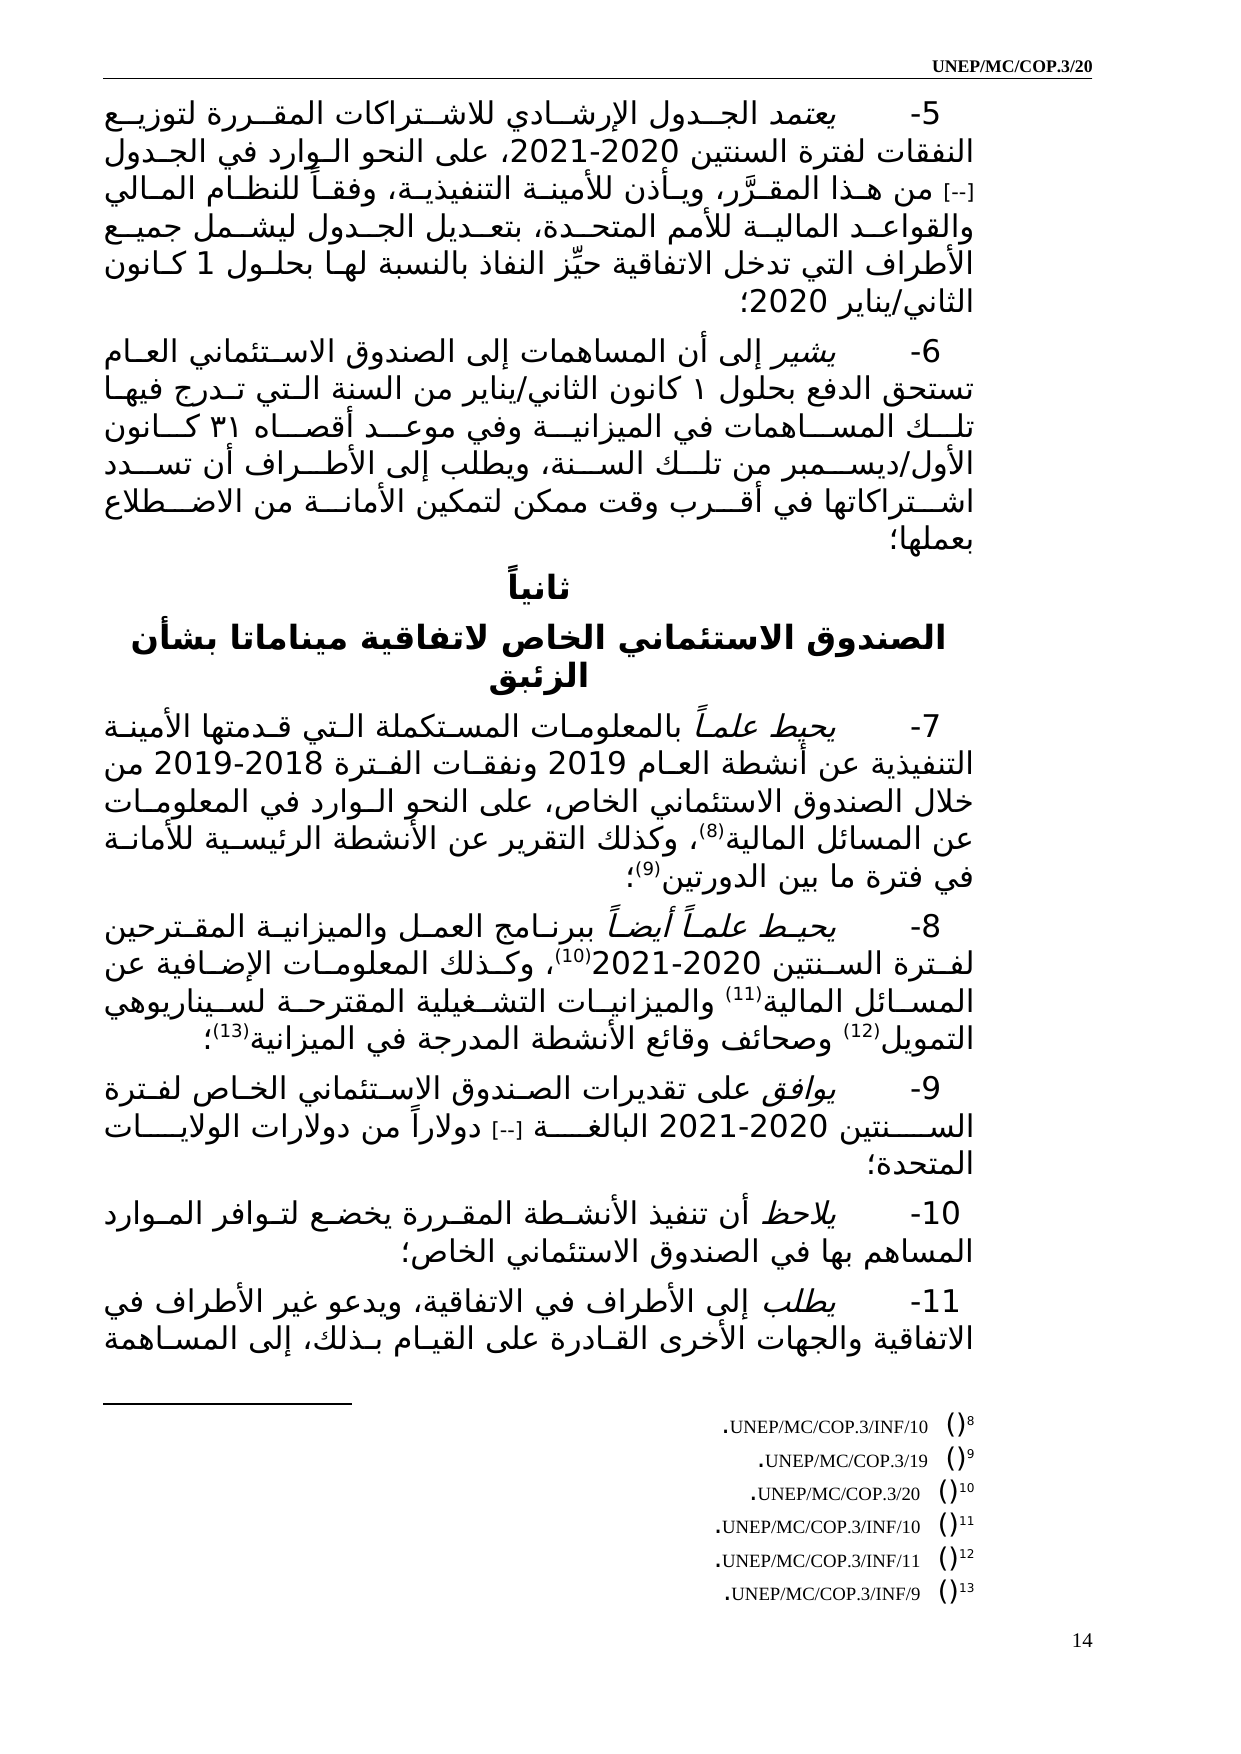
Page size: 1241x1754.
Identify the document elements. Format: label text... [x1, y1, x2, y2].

text ثانياً [103, 569, 974, 607]
list يلاحظ أن تنفيذ الأنشطة المقررة يخضع لتوافر الموارد المساهم بها في الصندوق الاستئماني الخاص؛ [103, 1194, 974, 1269]
list يحيط علماً بالمعلومات المستكملة التي قدمتها الأمينة التنفيذية عن أنشطة العام 2019 ونفقات الفترة 2018-2019 من خلال الصندوق الاستئماني الخاص، على النحو الوارد في المعلومات عن المسائل المالية()، وكذلك التقرير عن الأنشطة الرئيسية للأمانة في فترة ما بين الدورتين()؛ [103, 707, 974, 894]
list يعتمد الجدول الإرشادي للاشتراكات المقررة لتوزيع النفقات لفترة السنتين 2020-2021، على النحو الوارد في الجدول [--] من هذا المقرَّر، ويأذن للأمينة التنفيذية، وفقاً للنظام المالي والقواعد المالية للأمم المتحدة، بتعديل الجدول ليشمل جميع الأطراف التي تدخل الاتفاقية حيِّز النفاذ بالنسبة لها بحلول 1 كانون الثاني/يناير 2020؛ [103, 94, 974, 319]
title الصندوق الاستئماني الخاص لاتفاقية ميناماتا بشأن الزئبق [103, 619, 974, 694]
list يوافق على تقديرات الصندوق الاستئماني الخاص لفترة السنتين 2020-2021 البالغة [--] دولاراً من دولارات الولايات المتحدة؛ [103, 1069, 974, 1182]
list يحيط علماً أيضاً ببرنامج العمل والميزانية المقترحين لفترة السنتين 2020-2021()، وكذلك المعلومات الإضافية عن المسائل المالية() والميزانيات التشغيلية المقترحة لسيناريوهي التمويل() وصحائف وقائع الأنشطة المدرجة في الميزانية()؛ [103, 907, 974, 1057]
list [103, 1282, 974, 1357]
list يشير إلى أن المساهمات إلى الصندوق الاستئماني العام تستحق الدفع بحلول ١ كانون الثاني/يناير من السنة التي تدرج فيها تلك المساهمات في الميزانية وفي موعد أقصاه ٣١ كانون الأول/ديسمبر من تلك السنة، ويطلب إلى الأطراف أن تسدد اشتراكاتها في أقرب وقت ممكن لتمكين الأمانة من الاضطلاع بعملها؛ [103, 332, 974, 557]
